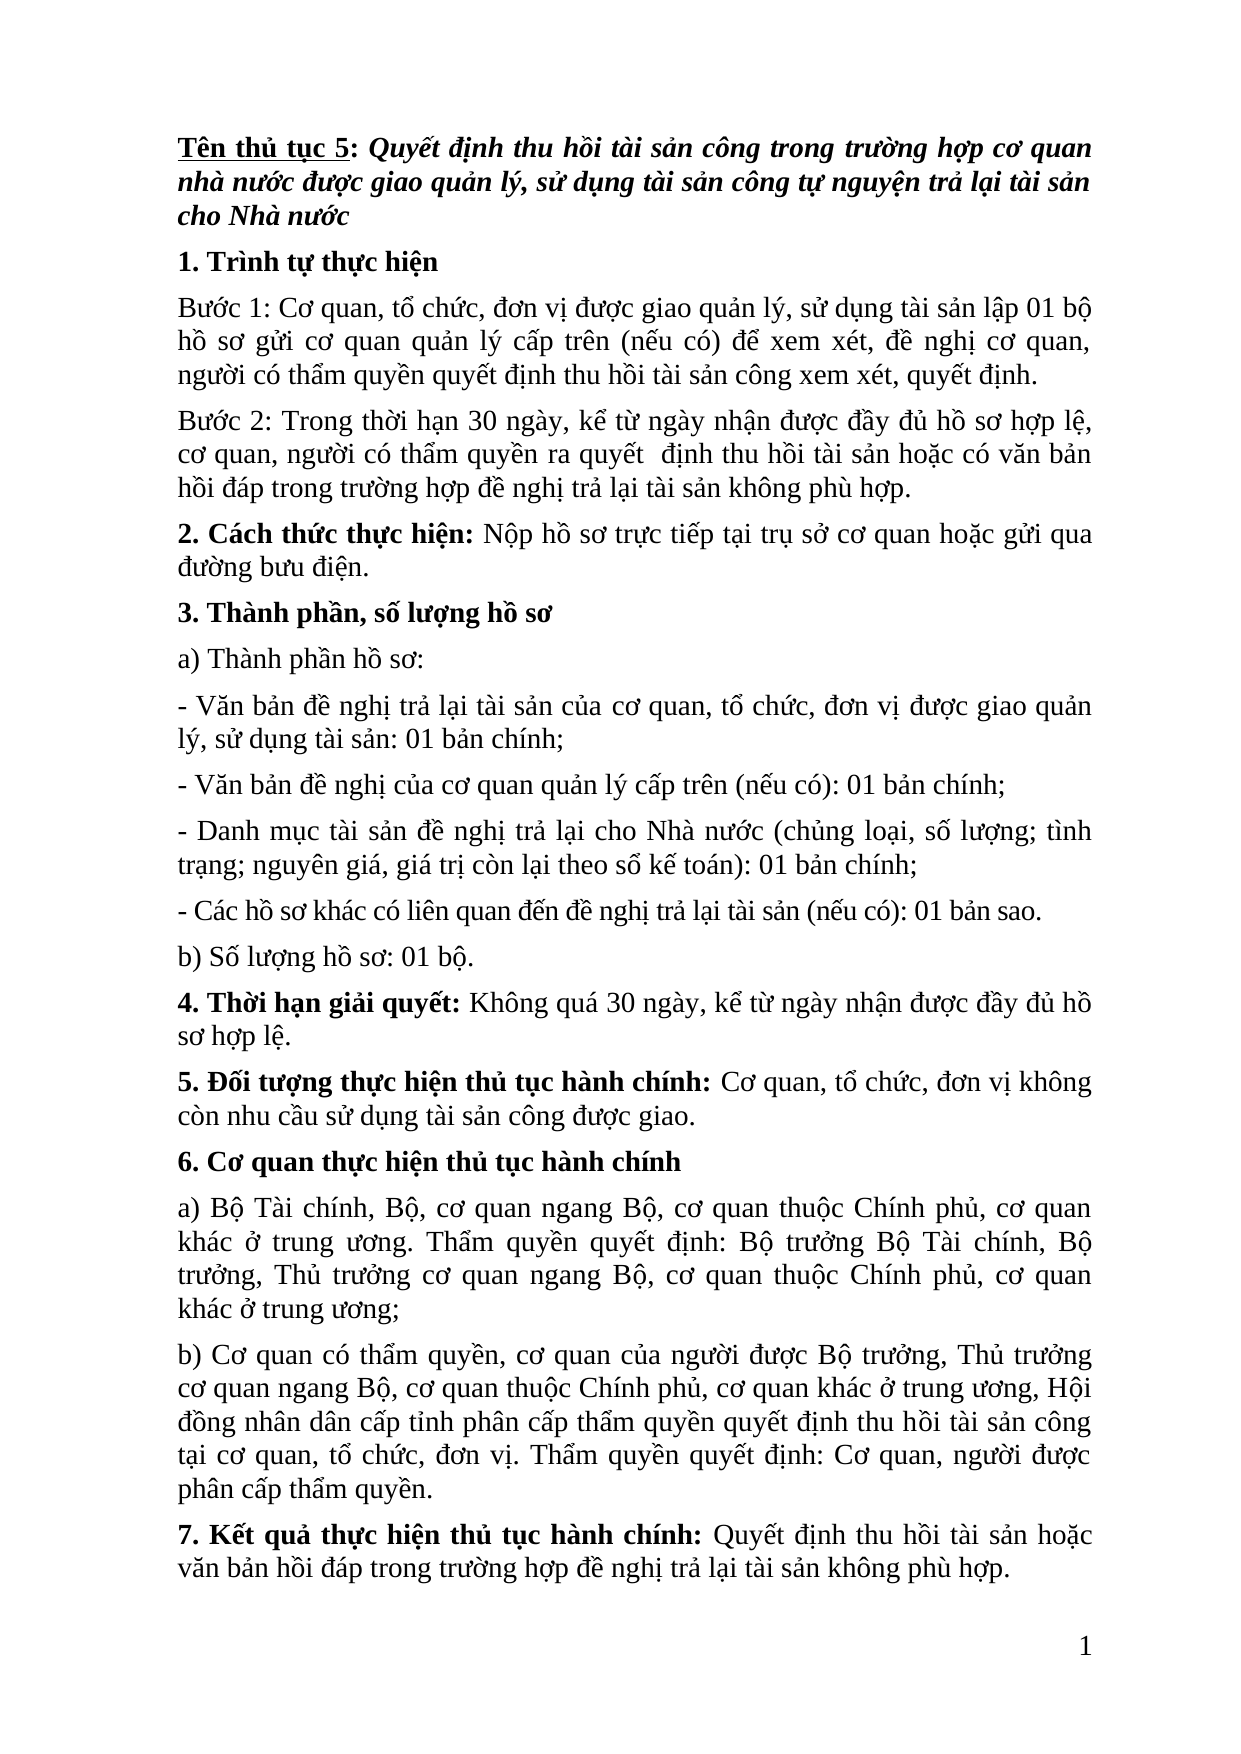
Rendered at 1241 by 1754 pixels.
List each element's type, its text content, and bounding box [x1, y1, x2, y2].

text 4. Thời hạn giải quyết: Không quá 30 ngày, kể từ ngày nhận được đầy đủ hồ sơ hợp lệ. [177, 985, 1092, 1052]
text Bước 1: Cơ quan, tổ chức, đơn vị được giao quản lý, sử dụng tài sản lập 01 bộ hồ sơ gửi cơ quan quản lý cấp trên (nếu có) để xem xét, đề nghị cơ quan, người có thẩm quyền quyết định thu hồi tài sản công xem xét, quyết định. [177, 290, 1092, 390]
text b) Số lượng hồ sơ: 01 bộ. [177, 939, 1092, 972]
text - Văn bản đề nghị của cơ quan quản lý cấp trên (nếu có): 01 bản chính; [177, 767, 1092, 801]
text - Các hồ sơ khác có liên quan đến đề nghị trả lại tài sản (nếu có): 01 bản sao. [177, 893, 1092, 926]
text 7. Kết quả thực hiện thủ tục hành chính: Quyết định thu hồi tài sản hoặc văn bản hồi đáp trong trường hợp đề nghị trả lại tài sản không phù hợp. [177, 1517, 1092, 1584]
text 3. Thành phần, số lượng hồ sơ [177, 596, 1092, 629]
text 1. Trình tự thực hiện [177, 244, 1092, 277]
text Bước 2: Trong thời hạn 30 ngày, kể từ ngày nhận được đầy đủ hồ sơ hợp lệ, cơ quan, người có thẩm quyền ra quyết định thu hồi tài sản hoặc có văn bản hồi đáp trong trường hợp đề nghị trả lại tài sản không phù hợp. [177, 403, 1092, 503]
text a) Bộ Tài chính, Bộ, cơ quan ngang Bộ, cơ quan thuộc Chính phủ, cơ quan khác ở trung ương. Thẩm quyền quyết định: Bộ trưởng Bộ Tài chính, Bộ trưởng, Thủ trưởng cơ quan ngang Bộ, cơ quan thuộc Chính phủ, cơ quan khác ở trung ương; [177, 1190, 1092, 1324]
text 2. Cách thức thực hiện: Nộp hồ sơ trực tiếp tại trụ sở cơ quan hoặc gửi qua đường bưu điện. [177, 516, 1092, 583]
text 6. Cơ quan thực hiện thủ tục hành chính [177, 1144, 1092, 1178]
text b) Cơ quan có thẩm quyền, cơ quan của người được Bộ trưởng, Thủ trưởng cơ quan ngang Bộ, cơ quan thuộc Chính phủ, cơ quan khác ở trung ương, Hội đồng nhân dân cấp tỉnh phân cấp thẩm quyền quyết định thu hồi tài sản công tại cơ quan, tổ chức, đơn vị. Thẩm quyền quyết định: Cơ quan, người được phân cấp thẩm quyền. [177, 1337, 1092, 1504]
text - Danh mục tài sản đề nghị trả lại cho Nhà nước (chủng loại, số lượng; tình trạng; nguyên giá, giá trị còn lại theo sổ kế toán): 01 bản chính; [177, 813, 1092, 880]
text 5. Đối tượng thực hiện thủ tục hành chính: Cơ quan, tổ chức, đơn vị không còn nhu cầu sử dụng tài sản công được giao. [177, 1064, 1092, 1132]
text Tên thủ tục 5: Quyết định thu hồi tài sản công trong trường hợp cơ quan nhà nước được giao quản lý, sử dụng tài sản công tự nguyện trả lại tài sản cho Nhà nước [177, 131, 1092, 231]
text - Văn bản đề nghị trả lại tài sản của cơ quan, tổ chức, đơn vị được giao quản lý, sử dụng tài sản: 01 bản chính; [177, 688, 1092, 755]
text a) Thành phần hồ sơ: [177, 642, 1092, 675]
